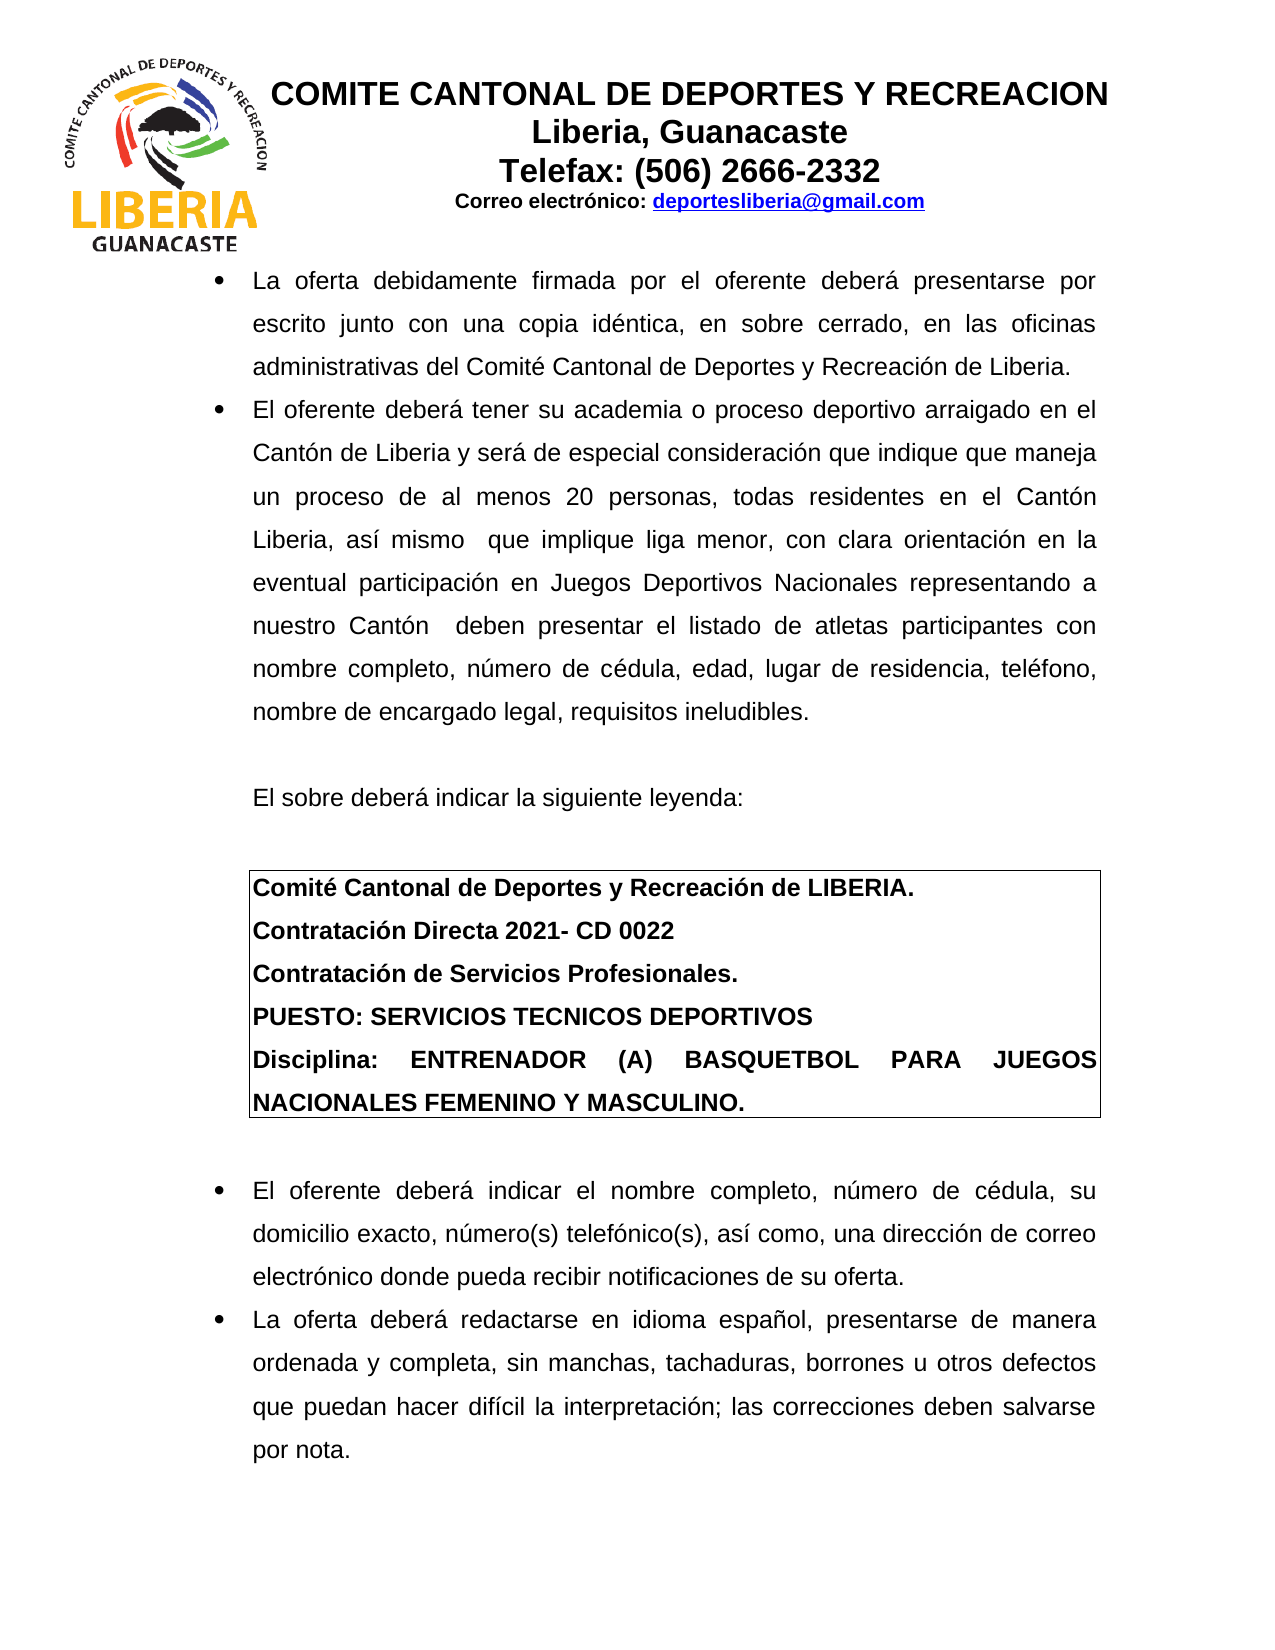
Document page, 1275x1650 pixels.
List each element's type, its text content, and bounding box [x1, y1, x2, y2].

list La oferta deberá redactarse en idioma español, presentarse de manera ordenada y completa, sin manchas, tachaduras, borrones u otros defectos que puedan hacer difícil la interpretación; las correcciones deben salvarse por nota. [215, 1305, 1098, 1463]
text Contratación de Servicios Profesionales. [250, 956, 1100, 988]
list La oferta debidamente firmada por el oferente deberá presentarse por escrito junto con una copia idéntica, en sobre cerrado, en las oficinas administrativas del Comité Cantonal de Deportes y Recreación de Liberia. [215, 266, 1098, 381]
text Comité Cantonal de Deportes y Recreación de LIBERIA. [250, 871, 1100, 902]
picture [63, 50, 267, 251]
list El oferente deberá tener su academia o proceso deportivo arraigado en el Cantón de Liberia y será de especial consideración que indique que maneja un proceso de al menos 20 personas, todas residentes en el Cantón Liberia, así mismo que implique liga menor, con clara orientación en la eventual participación en Juegos Deportivos Nacionales representando a nuestro Cantón deben presentar el listado de atletas participantes con nombre completo, número de cédula, edad, lugar de residencia, teléfono, nombre de encargado legal, requisitos ineludibles. [215, 395, 1098, 726]
text Contratación Directa 2021- CD 0022 [250, 913, 1100, 945]
text Disciplina: ENTRENADOR (A) BASQUETBOL PARA JUEGOS NACIONALES FEMENINO Y MASCULINO. [250, 1042, 1100, 1117]
text PUESTO: SERVICIOS TECNICOS DEPORTIVOS [250, 999, 1100, 1031]
list El oferente deberá indicar el nombre completo, número de cédula, su domicilio exacto, número(s) telefónico(s), así como, una dirección de correo electrónico donde pueda recibir notificaciones de su oferta. [215, 1176, 1098, 1291]
text El sobre deberá indicar la siguiente leyenda: [252, 783, 1098, 812]
